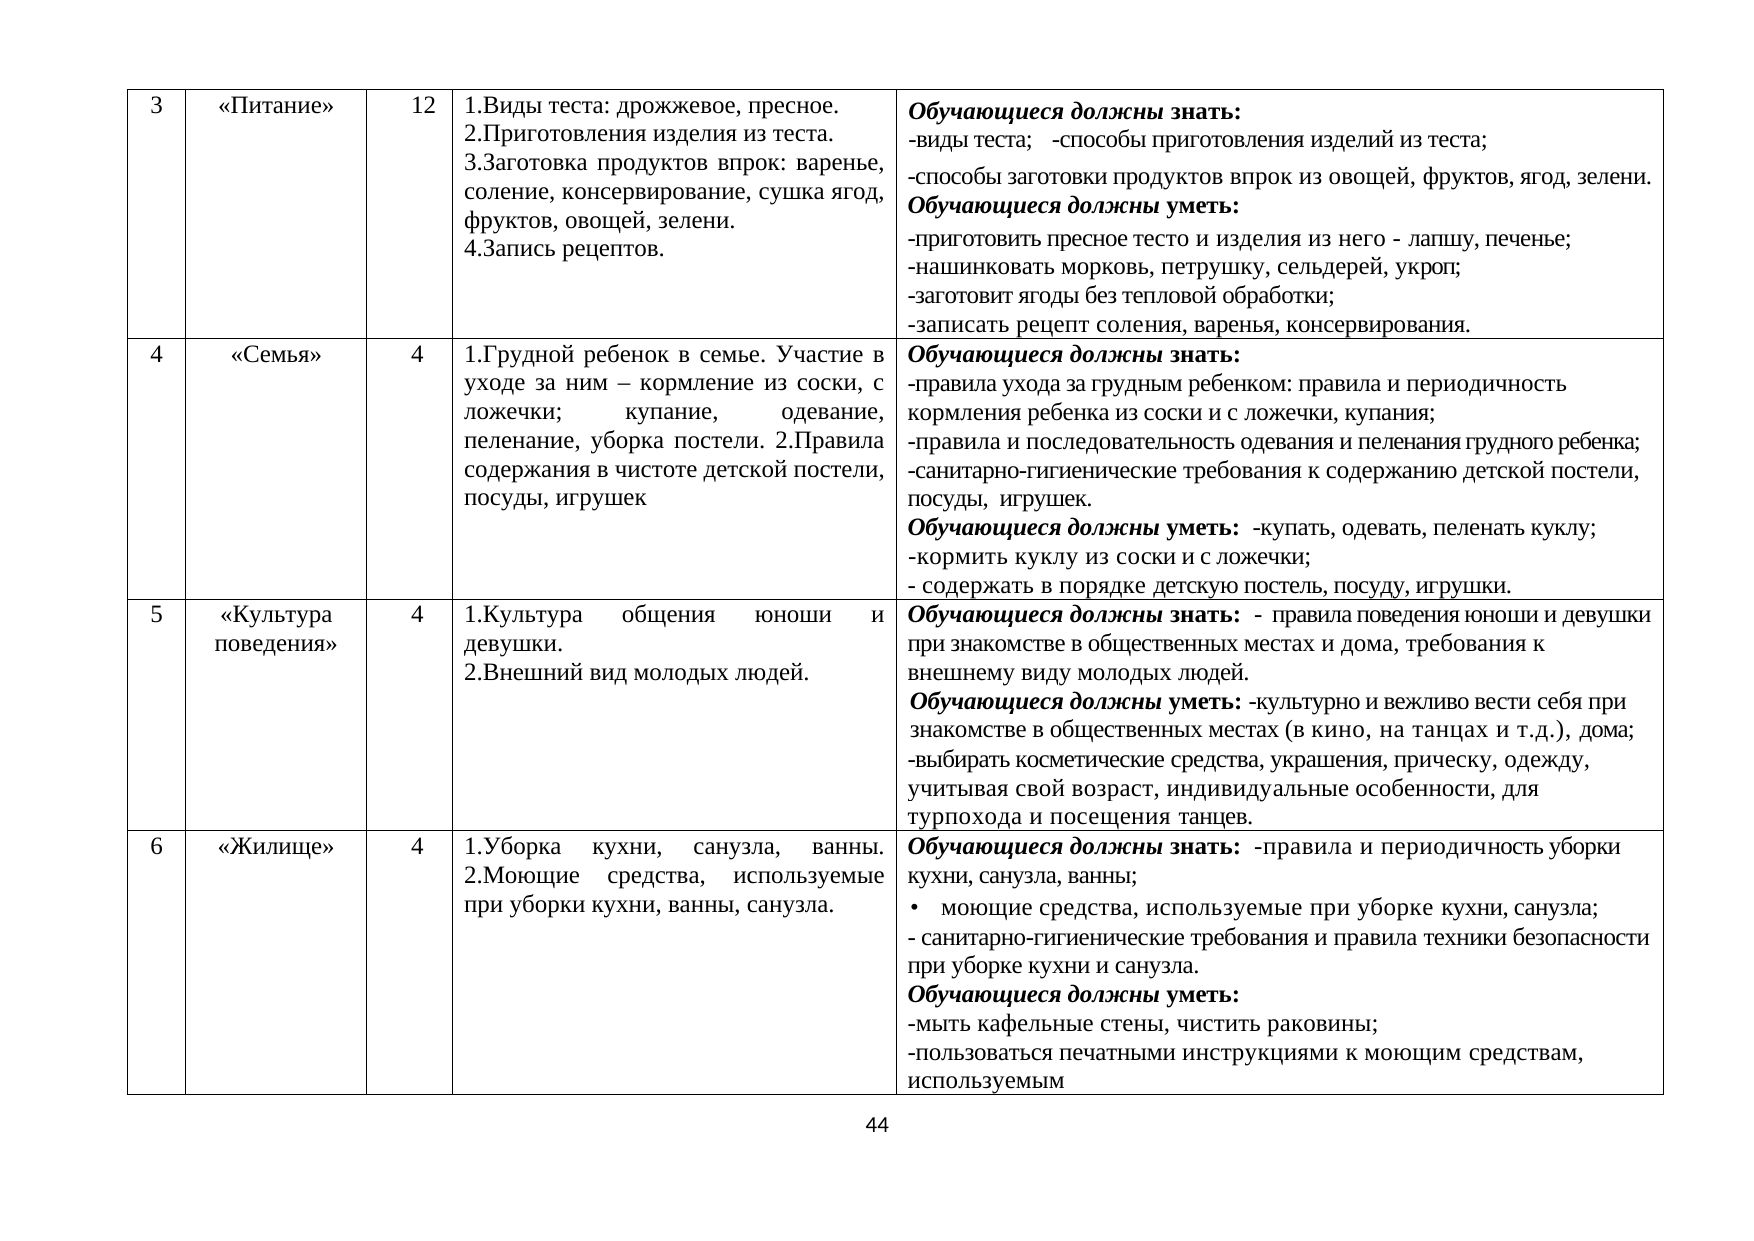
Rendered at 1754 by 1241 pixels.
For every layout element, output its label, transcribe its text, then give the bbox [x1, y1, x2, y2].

table_cell «Культура поведения» [186, 600, 366, 830]
table_cell 1.Грудной ребенок в семье. Участие в уходе за ним – кормление из соски, с ложечки; купание, одевание, пеленание, уборка постели. 2.Правила содержания в чистоте детской постели, посуды, игрушек [453, 339, 896, 598]
table_cell 4 [367, 339, 452, 598]
table_cell «Жилище» [186, 831, 366, 1094]
table_cell Обучающиеся должны знать: -виды теста; -способы приготовления изделий из теста; -способы заготовки продуктов впрок из овощей, фруктов, ягод, зелени. Обучающиеся должны уметь: -приготовить пресное тесто и изделия из него - лапшу, печенье; -нашинковать морковь, петрушку, сельдерей, укроп; -заготовит ягоды без тепловой обработки; -записать рецепт соления, варенья, консервирования. [897, 90, 1663, 338]
table_cell 1.Культура общения юноши и девушки. 2.Внешний вид молодых людей. [453, 600, 896, 830]
table_cell 1.Виды теста: дрожжевое, пресное. 2.Приготовления изделия из теста. 3.Заготовка продуктов впрок: варенье, соление, консервирование, сушка ягод, фруктов, овощей, зелени. 4.Запись рецептов. [453, 90, 896, 338]
table_cell 5 [128, 600, 185, 830]
table_cell 12 [367, 90, 452, 338]
table_cell «Семья» [186, 339, 366, 598]
table_cell 6 [128, 831, 185, 1094]
table_cell 4 [367, 600, 452, 830]
table_cell Обучающиеся должны знать: -правила ухода за грудным ребенком: правила и периодичность кормления ребенка из соски и с ложечки, купания; -правила и последовательность одевания и пеленания грудного ребенка; -санитарно-гигиенические требования к содержанию детской постели, посуды, игрушек. Обучающиеся должны уметь: -купать, одевать, пеленать куклу; -кормить куклу из соски и с ложечки; - содержать в порядке детскую постель, посуду, игрушки. [897, 339, 1663, 598]
table_cell 3 [128, 90, 185, 338]
table_cell «Питание» [186, 90, 366, 338]
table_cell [453, 831, 896, 1094]
table_cell Обучающиеся должны знать: - правила поведения юноши и девушки при знакомстве в общественных местах и дома, требования к внешнему виду молодых людей. Обучающиеся должны уметь: -культурно и вежливо вести себя при знакомстве в общественных местах (в кино, на танцах и т.д.), дома; -выбирать косметические средства, украшения, прическу, одежду, учитывая свой возраст, индивидуальные особенности, для турпохода и посещения танцев. [897, 600, 1663, 830]
table_cell 4 [367, 831, 452, 1094]
table_cell 4 [128, 339, 185, 598]
